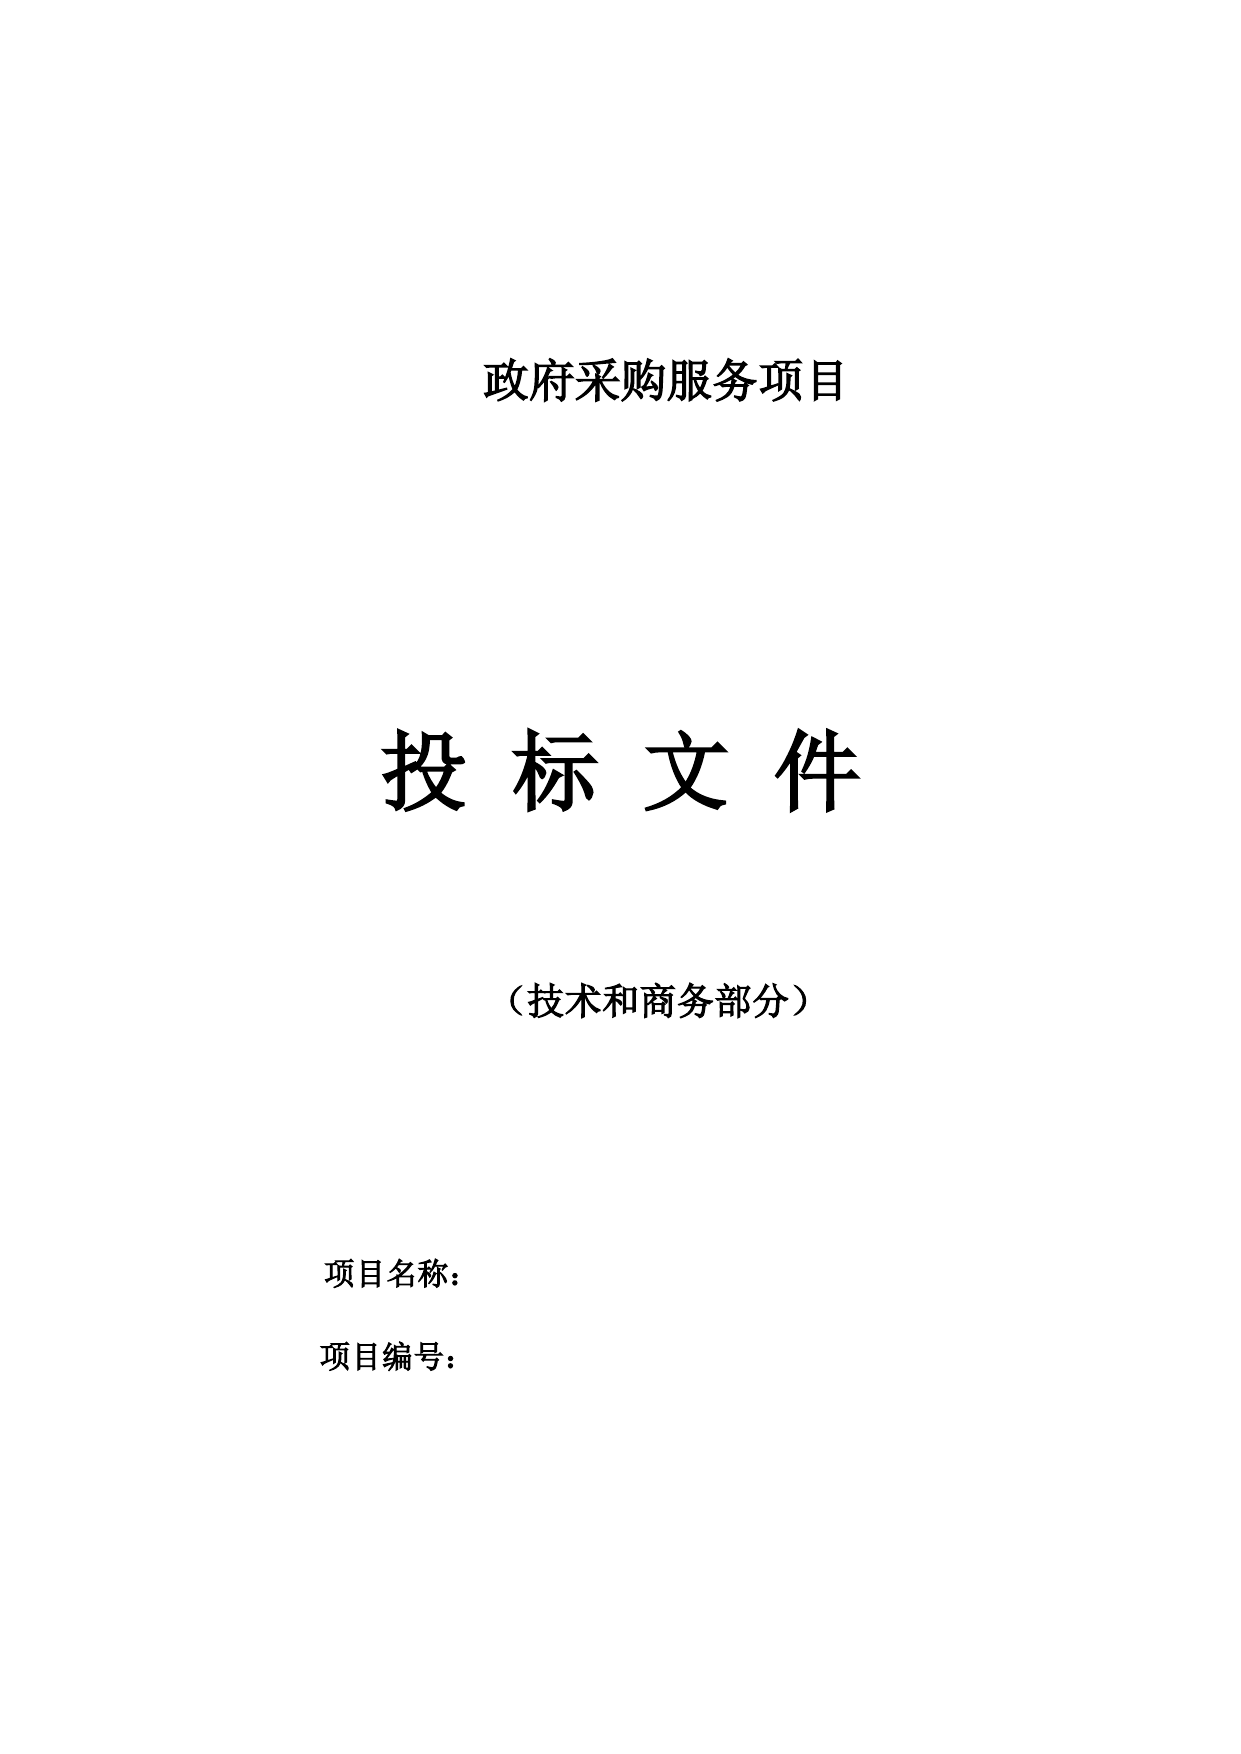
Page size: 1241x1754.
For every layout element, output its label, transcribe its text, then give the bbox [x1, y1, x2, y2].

text （技术和商务部分） [187, 965, 1053, 1030]
text 政府采购服务项目 [188, 344, 1053, 409]
text 投 标 文 件 [187, 699, 1053, 829]
text 项目名称： [323, 1239, 1053, 1304]
text 项目编号： [288, 1321, 1053, 1386]
